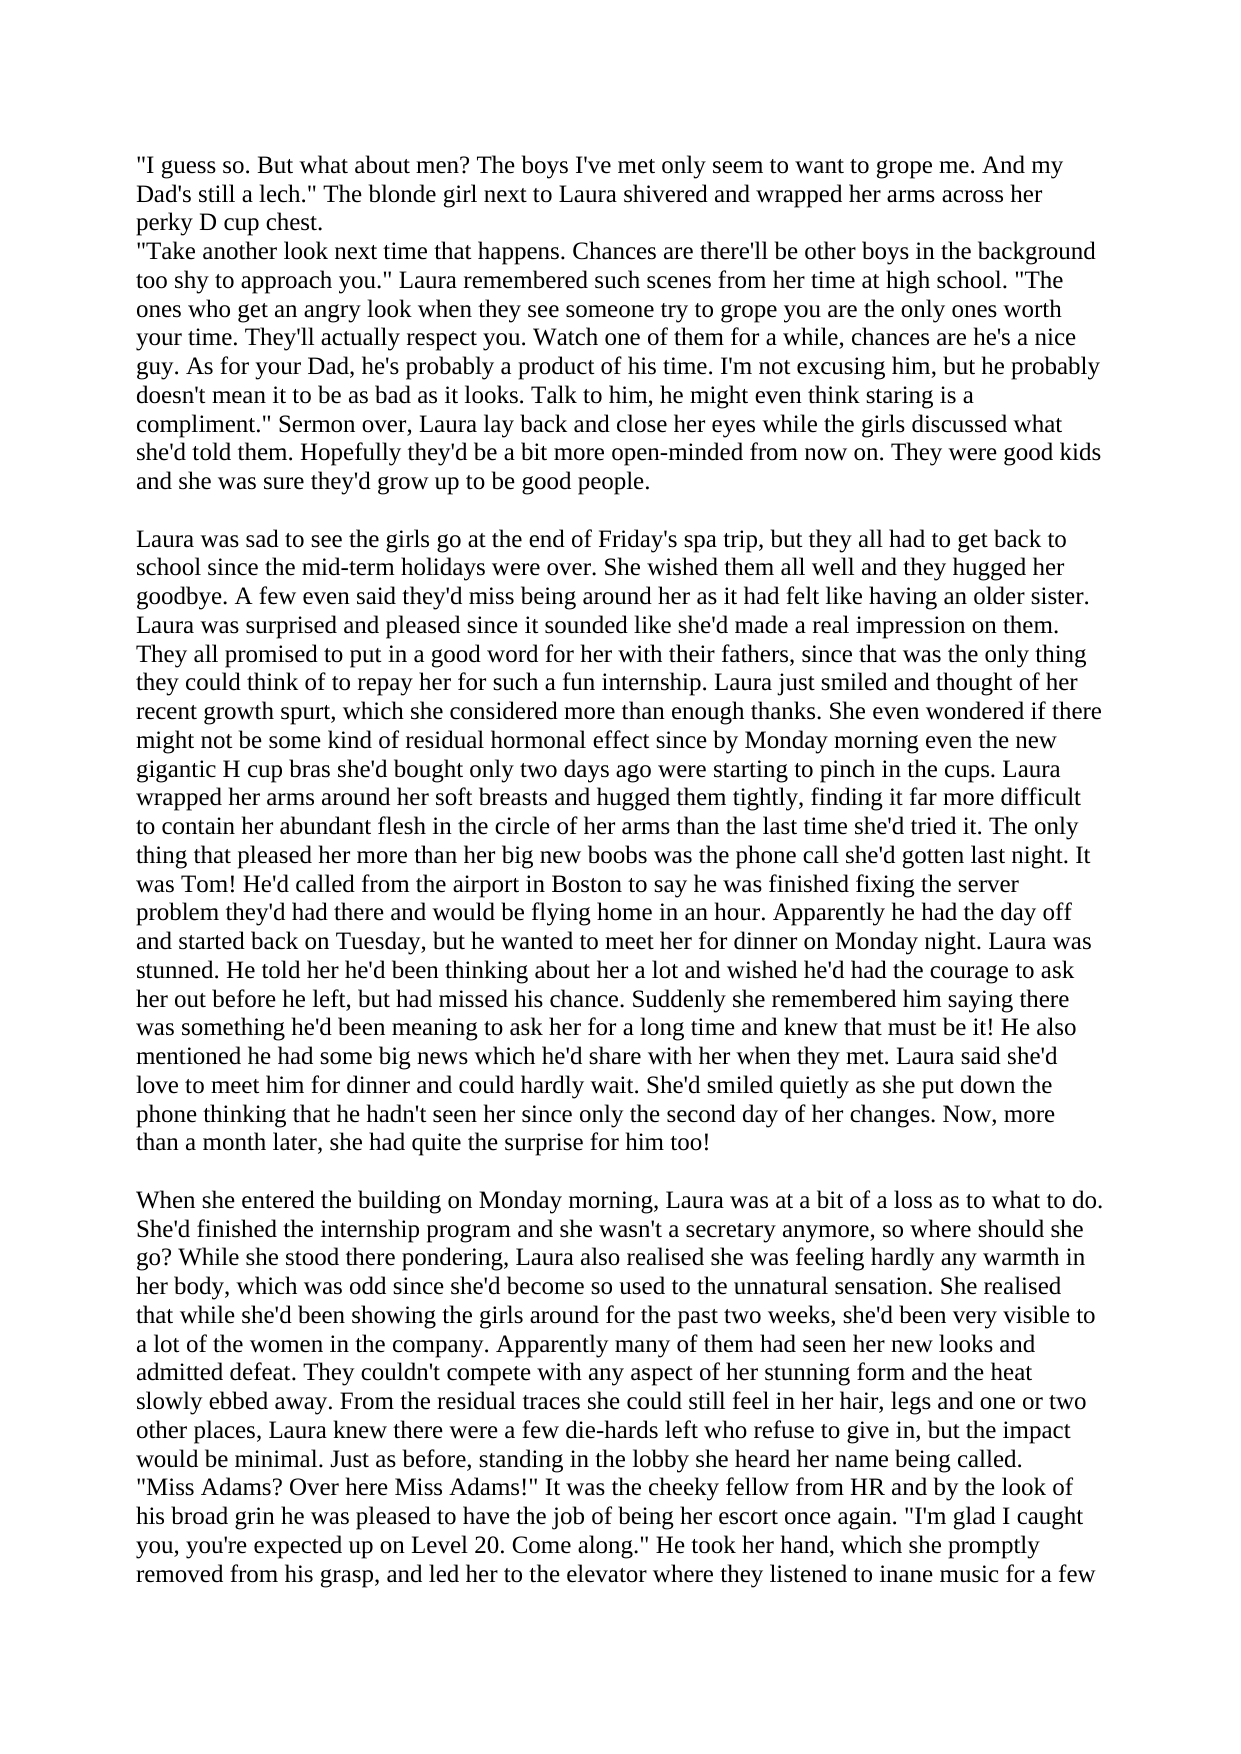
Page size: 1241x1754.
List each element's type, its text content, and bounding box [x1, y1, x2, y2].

text When she entered the building on Monday morning, Laura was at a bit of a loss as to what to do. She'd finished the internship program and she wasn't a secretary anymore, so where should she go? While she stood there pondering, Laura also realised she was feeling hardly any warmth in her body, which was odd since she'd become so used to the unnatural sensation. She realised that while she'd been showing the girls around for the past two weeks, she'd been very visible to a lot of the women in the company. Apparently many of them had seen her new looks and admitted defeat. They couldn't compete with any aspect of her stunning form and the heat slowly ebbed away. From the residual traces she could still feel in her hair, legs and one or two other places, Laura knew there were a few die-hards left who refuse to give in, but the impact would be minimal. Just as before, standing in the lobby she heard her name being called. [136, 1185, 1104, 1472]
text "Take another look next time that happens. Chances are there'll be other boys in the background too shy to approach you." Laura remembered such scenes from her time at high school. "The ones who get an angry look when they see someone try to grope you are the only ones worth your time. They'll actually respect you. Watch one of them for a while, chances are he's a nice guy. As for your Dad, he's probably a product of his time. I'm not excusing him, but he probably doesn't mean it to be as bad as it looks. Talk to him, he might even think staring is a compliment." Sermon over, Laura lay back and close her eyes while the girls discussed what she'd told them. Hopefully they'd be a bit more open-minded from now on. They were good kids and she was sure they'd grow up to be good people. [136, 236, 1104, 495]
text "I guess so. But what about men? The boys I've met only seem to want to grope me. And my Dad's still a lech." The blonde girl next to Laura shivered and wrapped her arms across her perky D cup chest. [136, 150, 1104, 236]
text Laura was sad to see the girls go at the end of Friday's spa trip, but they all had to get back to school since the mid-term holidays were over. She wished them all well and they hugged her goodbye. A few even said they'd miss being around her as it had felt like having an older sister. Laura was surprised and pleased since it sounded like she'd made a real impression on them. They all promised to put in a good word for her with their fathers, since that was the only thing they could think of to repay her for such a fun internship. Laura just smiled and thought of her recent growth spurt, which she considered more than enough thanks. She even wondered if there might not be some kind of residual hormonal effect since by Monday morning even the new gigantic H cup bras she'd bought only two days ago were starting to pinch in the cups. Laura wrapped her arms around her soft breasts and hugged them tightly, finding it far more difficult to contain her abundant flesh in the circle of her arms than the last time she'd tried it. The only thing that pleased her more than her big new boobs was the phone call she'd gotten last night. It was Tom! He'd called from the airport in Boston to say he was finished fixing the server problem they'd had there and would be flying home in an hour. Apparently he had the day off and started back on Tuesday, but he wanted to meet her for dinner on Monday night. Laura was stunned. He told her he'd been thinking about her a lot and wished he'd had the courage to ask her out before he left, but had missed his chance. Suddenly she remembered him saying there was something he'd been meaning to ask her for a long time and knew that must be it! He also mentioned he had some big news which he'd share with her when they met. Laura said she'd love to meet him for dinner and could hardly wait. She'd smiled quietly as she put down the phone thinking that he hadn't seen her since only the second day of her changes. Now, more than a month later, she had quite the surprise for him too! [136, 524, 1104, 1156]
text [136, 1472, 1104, 1587]
